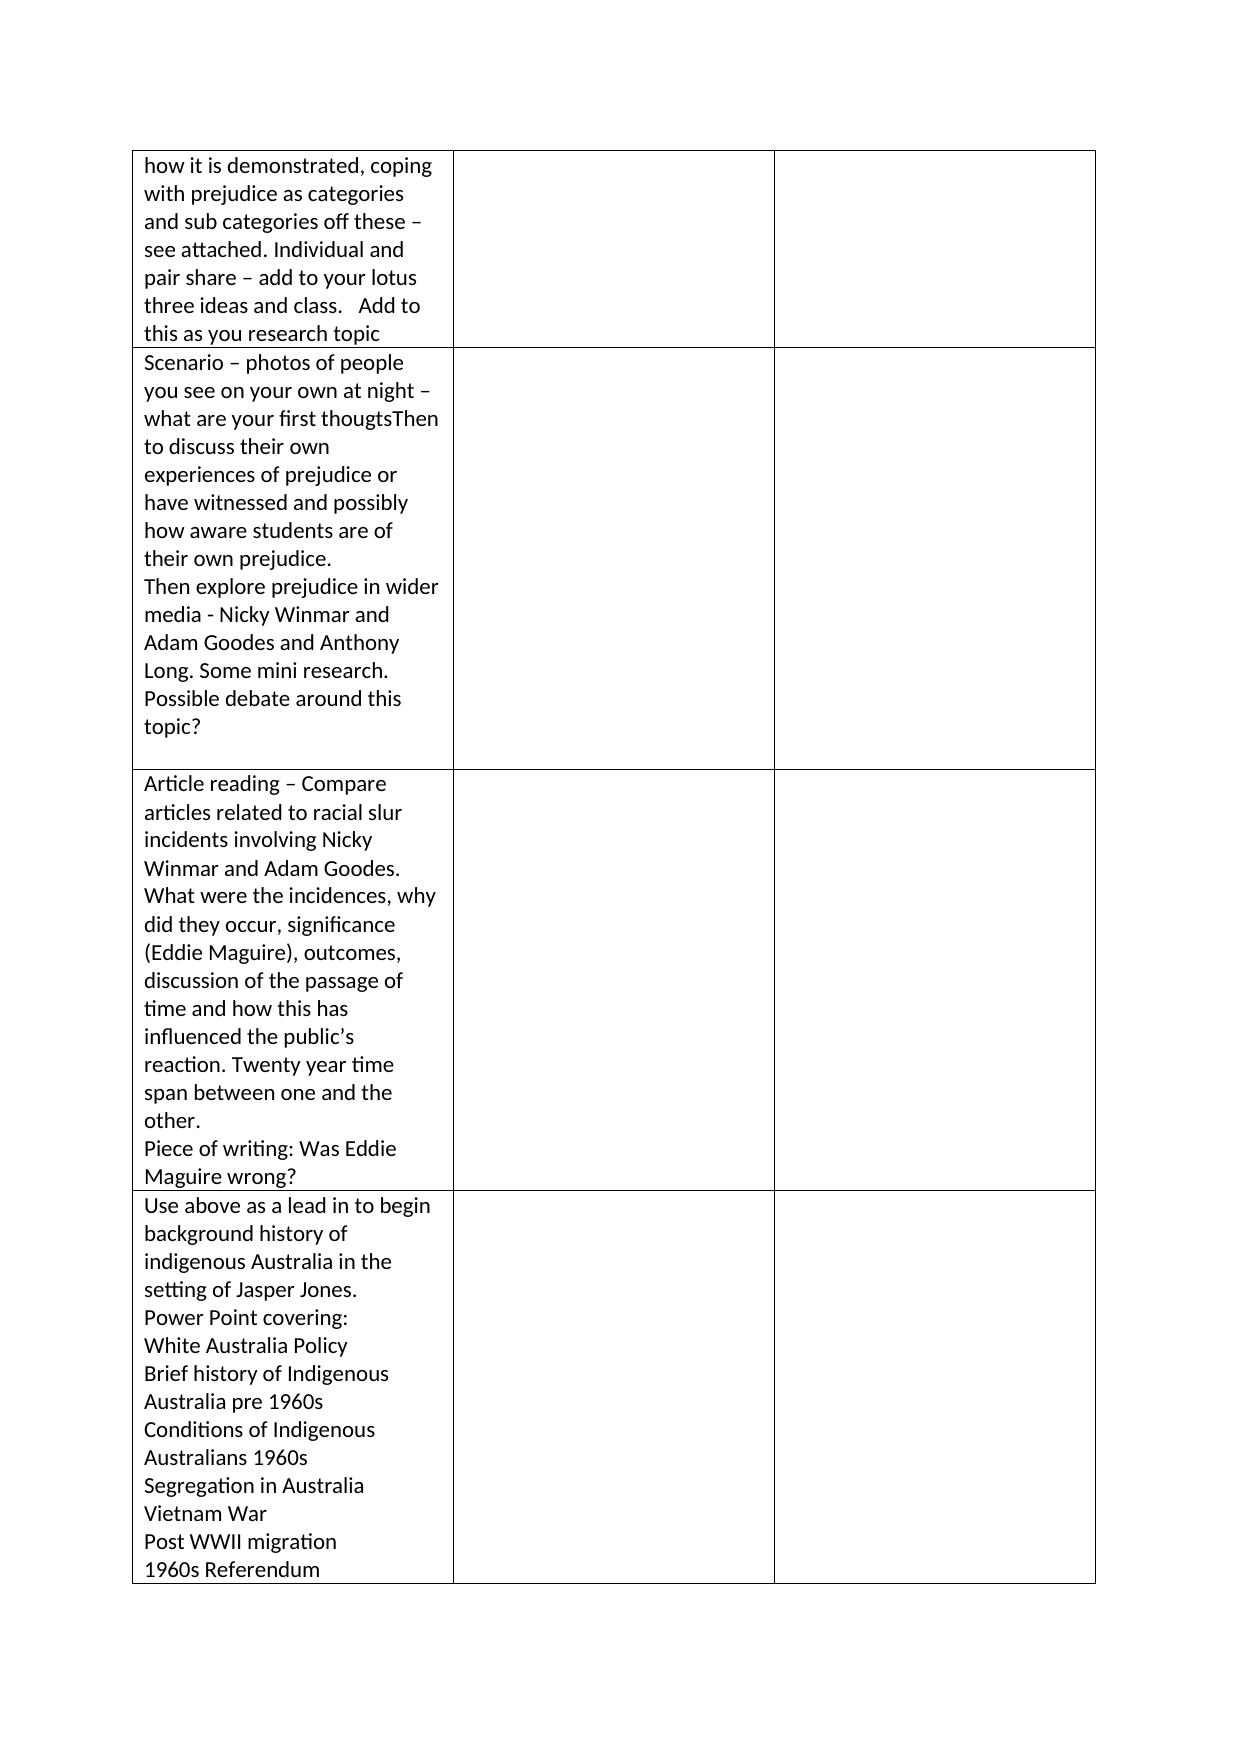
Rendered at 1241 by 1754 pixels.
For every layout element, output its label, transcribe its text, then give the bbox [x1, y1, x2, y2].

table_cell [454, 1191, 774, 1583]
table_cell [133, 151, 453, 347]
table_cell [775, 151, 1095, 347]
table_cell Scenario – photos of people you see on your own at night – what are your first thougtsThen to discuss their own experiences of prejudice or have witnessed and possibly how aware students are of their own prejudice. Then explore prejudice in wider media - Nicky Winmar and Adam Goodes and Anthony Long. Some mini research. Possible debate around this topic? [133, 348, 453, 768]
table_cell [775, 770, 1095, 1190]
table_cell [775, 1191, 1095, 1583]
table_cell [775, 348, 1095, 768]
table_cell [454, 348, 774, 768]
table_cell Use above as a lead in to begin background history of indigenous Australia in the setting of Jasper Jones. Power Point covering: White Australia Policy Brief history of Indigenous Australia pre 1960s Conditions of Indigenous Australians 1960s Segregation in Australia Vietnam War Post WWII migration 1960s Referendum [133, 1191, 453, 1583]
table_cell [454, 151, 774, 347]
table_cell Article reading – Compare articles related to racial slur incidents involving Nicky Winmar and Adam Goodes. What were the incidences, why did they occur, significance (Eddie Maguire), outcomes, discussion of the passage of time and how this has influenced the public’s reaction. Twenty year time span between one and the other. Piece of writing: Was Eddie Maguire wrong? [133, 770, 453, 1190]
table_cell [454, 770, 774, 1190]
